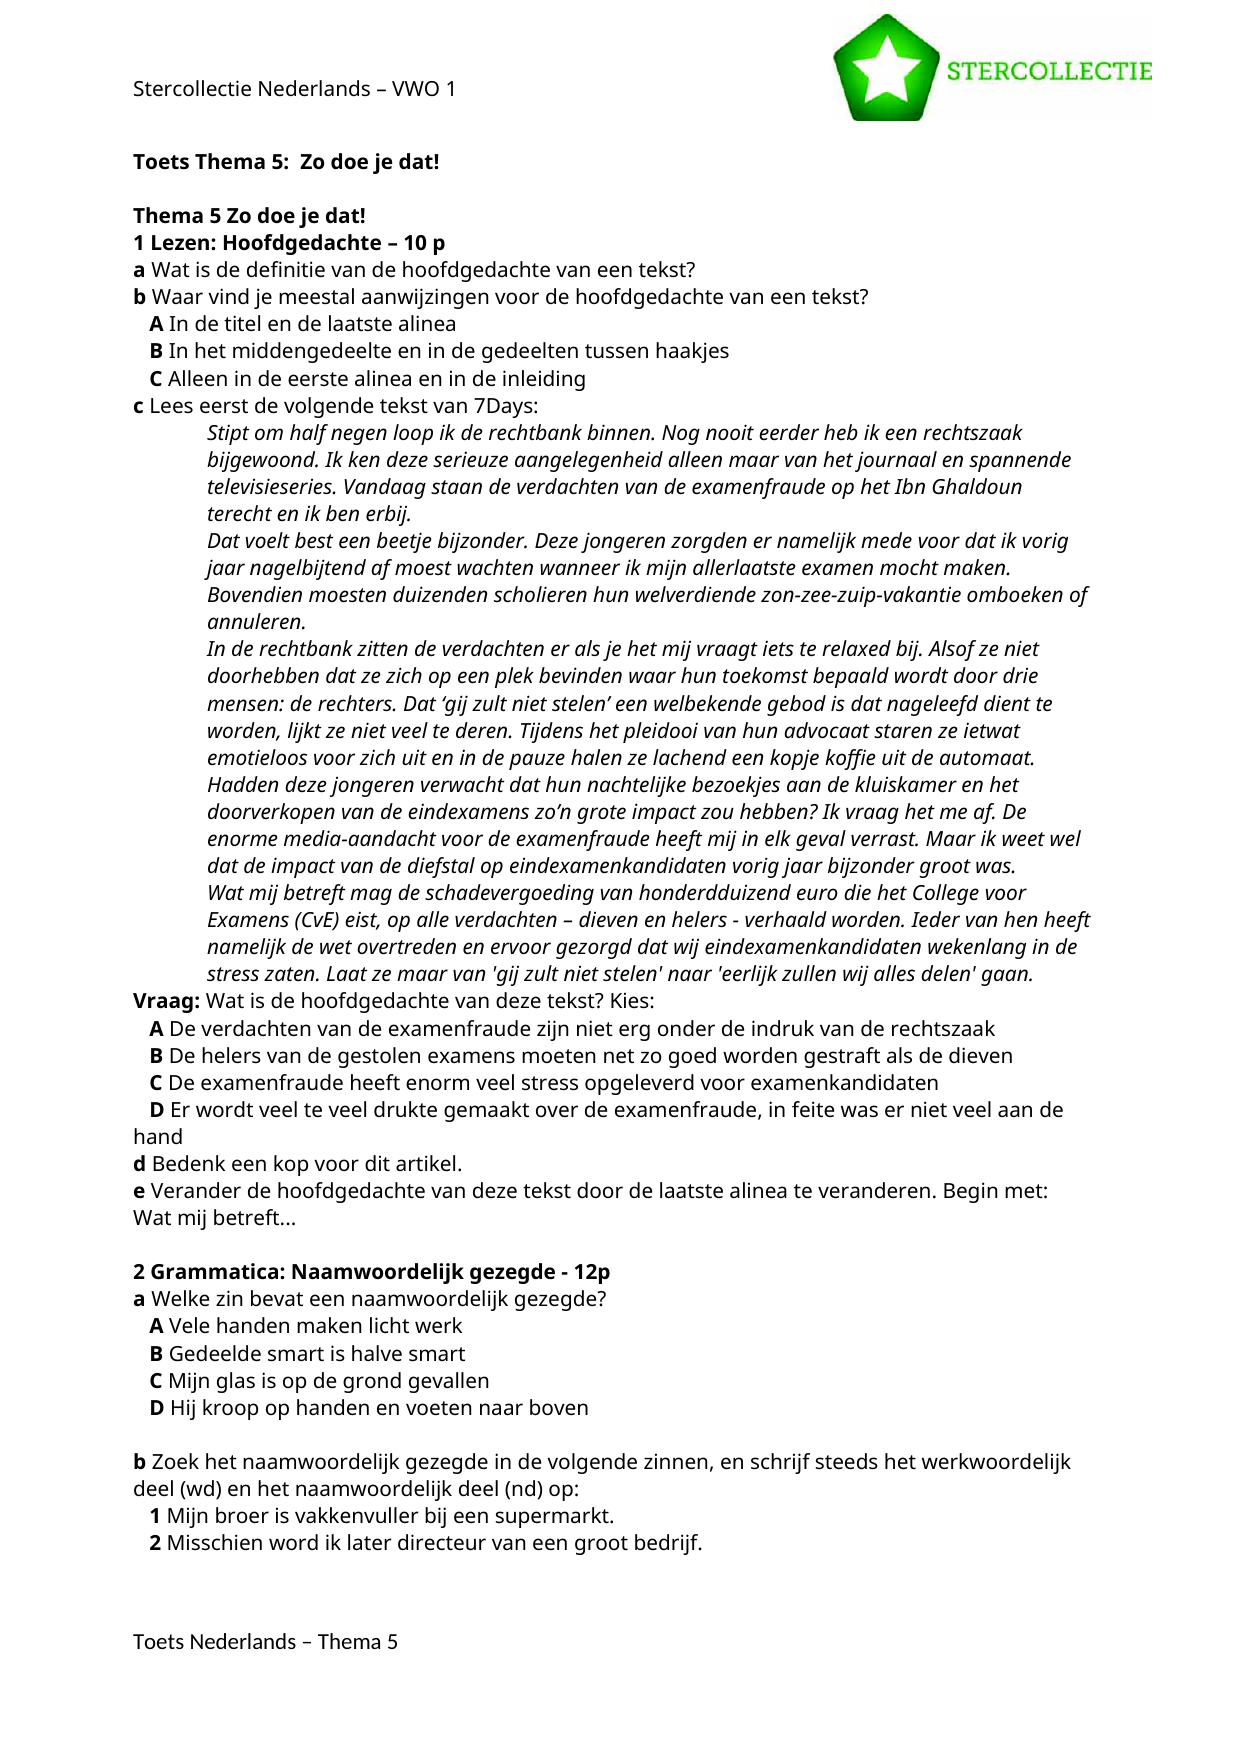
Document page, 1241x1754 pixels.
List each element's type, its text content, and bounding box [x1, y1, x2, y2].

text a Wat is de definitie van de hoofdgedachte van een tekst? [133, 256, 1093, 283]
text B In het middengedeelte en in de gedeelten tussen haakjes [133, 337, 1093, 364]
text D Er wordt veel te veel drukte gemaakt over de examenfraude, in feite was er niet veel aan de hand [133, 1096, 1093, 1150]
text C Alleen in de eerste alinea en in de inleiding [133, 364, 1093, 391]
text Thema 5 Zo doe je dat! [133, 202, 1093, 229]
text b Waar vind je meestal aanwijzingen voor de hoofdgedachte van een tekst? [133, 283, 1093, 310]
text B De helers van de gestolen examens moeten net zo goed worden gestraft als de dieven [133, 1041, 1093, 1068]
text e Verander de hoofdgedachte van deze tekst door de laatste alinea te veranderen. Begin met: Wat mij betreft... [133, 1177, 1093, 1231]
text D Hij kroop op handen en voeten naar boven [133, 1393, 1093, 1421]
text b Zoek het naamwoordelijk gezegde in de volgende zinnen, en schrijf steeds het werkwoordelijk deel (wd) en het naamwoordelijk deel (nd) op: [133, 1448, 1093, 1502]
text A De verdachten van de examenfraude zijn niet erg onder de indruk van de rechtszaak [133, 1014, 1093, 1041]
text C De examenfraude heeft enorm veel stress opgeleverd voor examenkandidaten [133, 1068, 1093, 1096]
text C Mijn glas is op de grond gevallen [133, 1366, 1093, 1393]
text Toets Thema 5: Zo doe je dat! [133, 148, 1093, 175]
text 1 Lezen: Hoofdgedachte – 10 p [133, 229, 1093, 256]
text a Welke zin bevat een naamwoordelijk gezegde? [133, 1285, 1093, 1312]
text Stipt om half negen loop ik de rechtbank binnen. Nog nooit eerder heb ik een rechtszaak bijgewoond. Ik ken deze serieuze aangelegenheid alleen maar van het journaal en spannende televisieseries. Vandaag staan de verdachten van de examenfraude op het Ibn Ghaldoun terecht en ik ben erbij. [207, 418, 1093, 527]
text Hadden deze jongeren verwacht dat hun nachtelijke bezoekjes aan de kluiskamer en het doorverkopen van de eindexamens zo’n grote impact zou hebben? Ik vraag het me af. De enorme media-aandacht voor de examenfraude heeft mij in elk geval verrast. Maar ik weet wel dat de impact van de diefstal op eindexamenkandidaten vorig jaar bijzonder groot was. [207, 771, 1093, 879]
picture [833, 14, 1152, 121]
text Dat voelt best een beetje bijzonder. Deze jongeren zorgden er namelijk mede voor dat ik vorig jaar nagelbijtend af moest wachten wanneer ik mijn allerlaatste examen mocht maken. Bovendien moesten duizenden scholieren hun welverdiende zon-zee-zuip-vakantie omboeken of annuleren. [207, 527, 1093, 635]
text c Lees eerst de volgende tekst van 7Days: [133, 391, 1093, 418]
text In de rechtbank zitten de verdachten er als je het mij vraagt iets te relaxed bij. Alsof ze niet doorhebben dat ze zich op een plek bevinden waar hun toekomst bepaald wordt door drie mensen: de rechters. Dat ‘gij zult niet stelen’ een welbekende gebod is dat nageleefd dient te worden, lijkt ze niet veel te deren. Tijdens het pleidooi van hun advocaat staren ze ietwat emotieloos voor zich uit en in de pauze halen ze lachend een kopje koffie uit de automaat. [207, 635, 1093, 771]
text d Bedenk een kop voor dit artikel. [133, 1150, 1093, 1177]
text 2 Grammatica: Naamwoordelijk gezegde - 12p [133, 1258, 1093, 1285]
text A In de titel en de laatste alinea [133, 310, 1093, 337]
text 1 Mijn broer is vakkenvuller bij een supermarkt. [133, 1502, 1093, 1529]
text B Gedeelde smart is halve smart [133, 1339, 1093, 1366]
text Wat mij betreft mag de schadevergoeding van honderdduizend euro die het College voor Examens (CvE) eist, op alle verdachten – dieven en helers - verhaald worden. Ieder van hen heeft namelijk de wet overtreden en ervoor gezorgd dat wij eindexamenkandidaten wekenlang in de stress zaten. Laat ze maar van 'gij zult niet stelen' naar 'eerlijk zullen wij alles delen' gaan. [207, 879, 1093, 987]
text A Vele handen maken licht werk [133, 1312, 1093, 1339]
text 2 Misschien word ik later directeur van een groot bedrijf. [133, 1529, 1093, 1556]
text Vraag: Wat is de hoofdgedachte van deze tekst? Kies: [133, 987, 1093, 1014]
